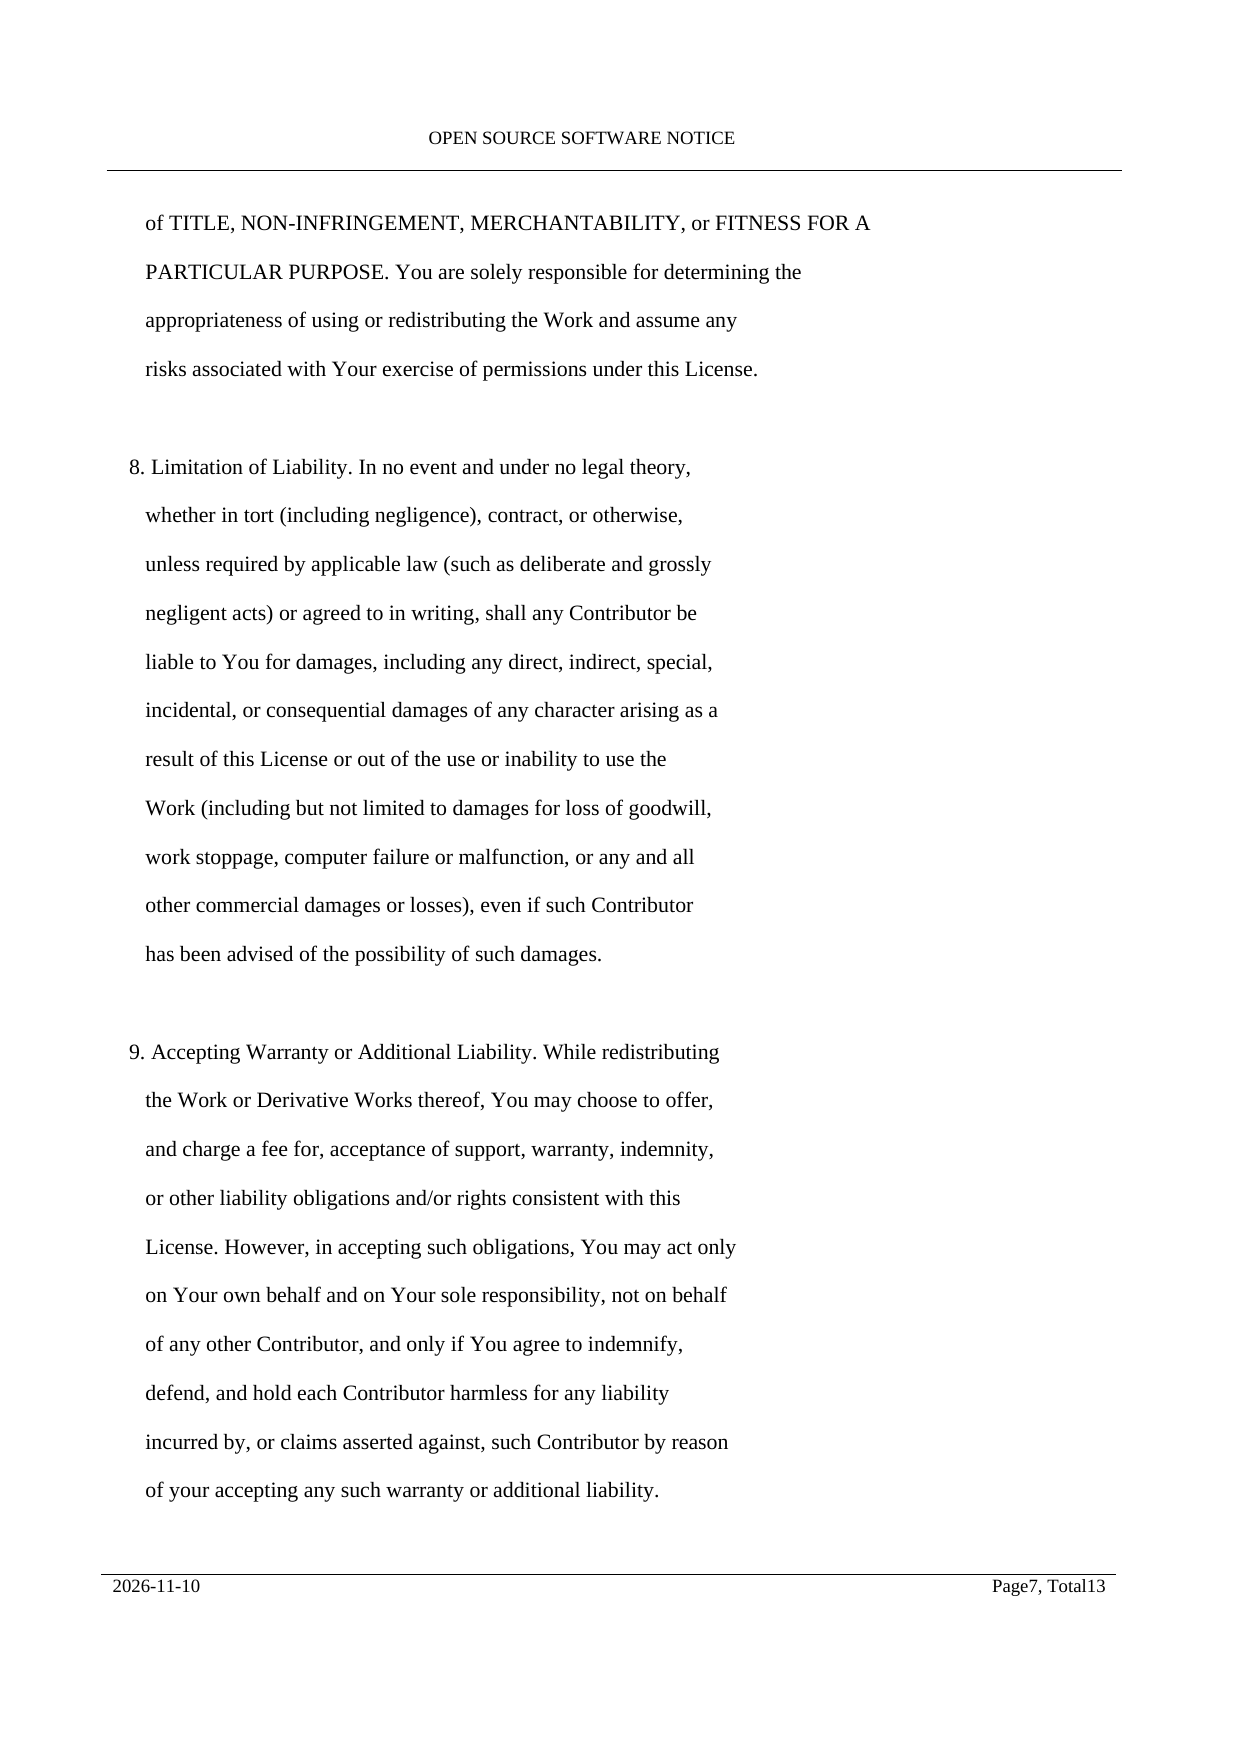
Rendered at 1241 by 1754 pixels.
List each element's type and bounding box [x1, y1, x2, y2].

text [112, 206, 1128, 1506]
